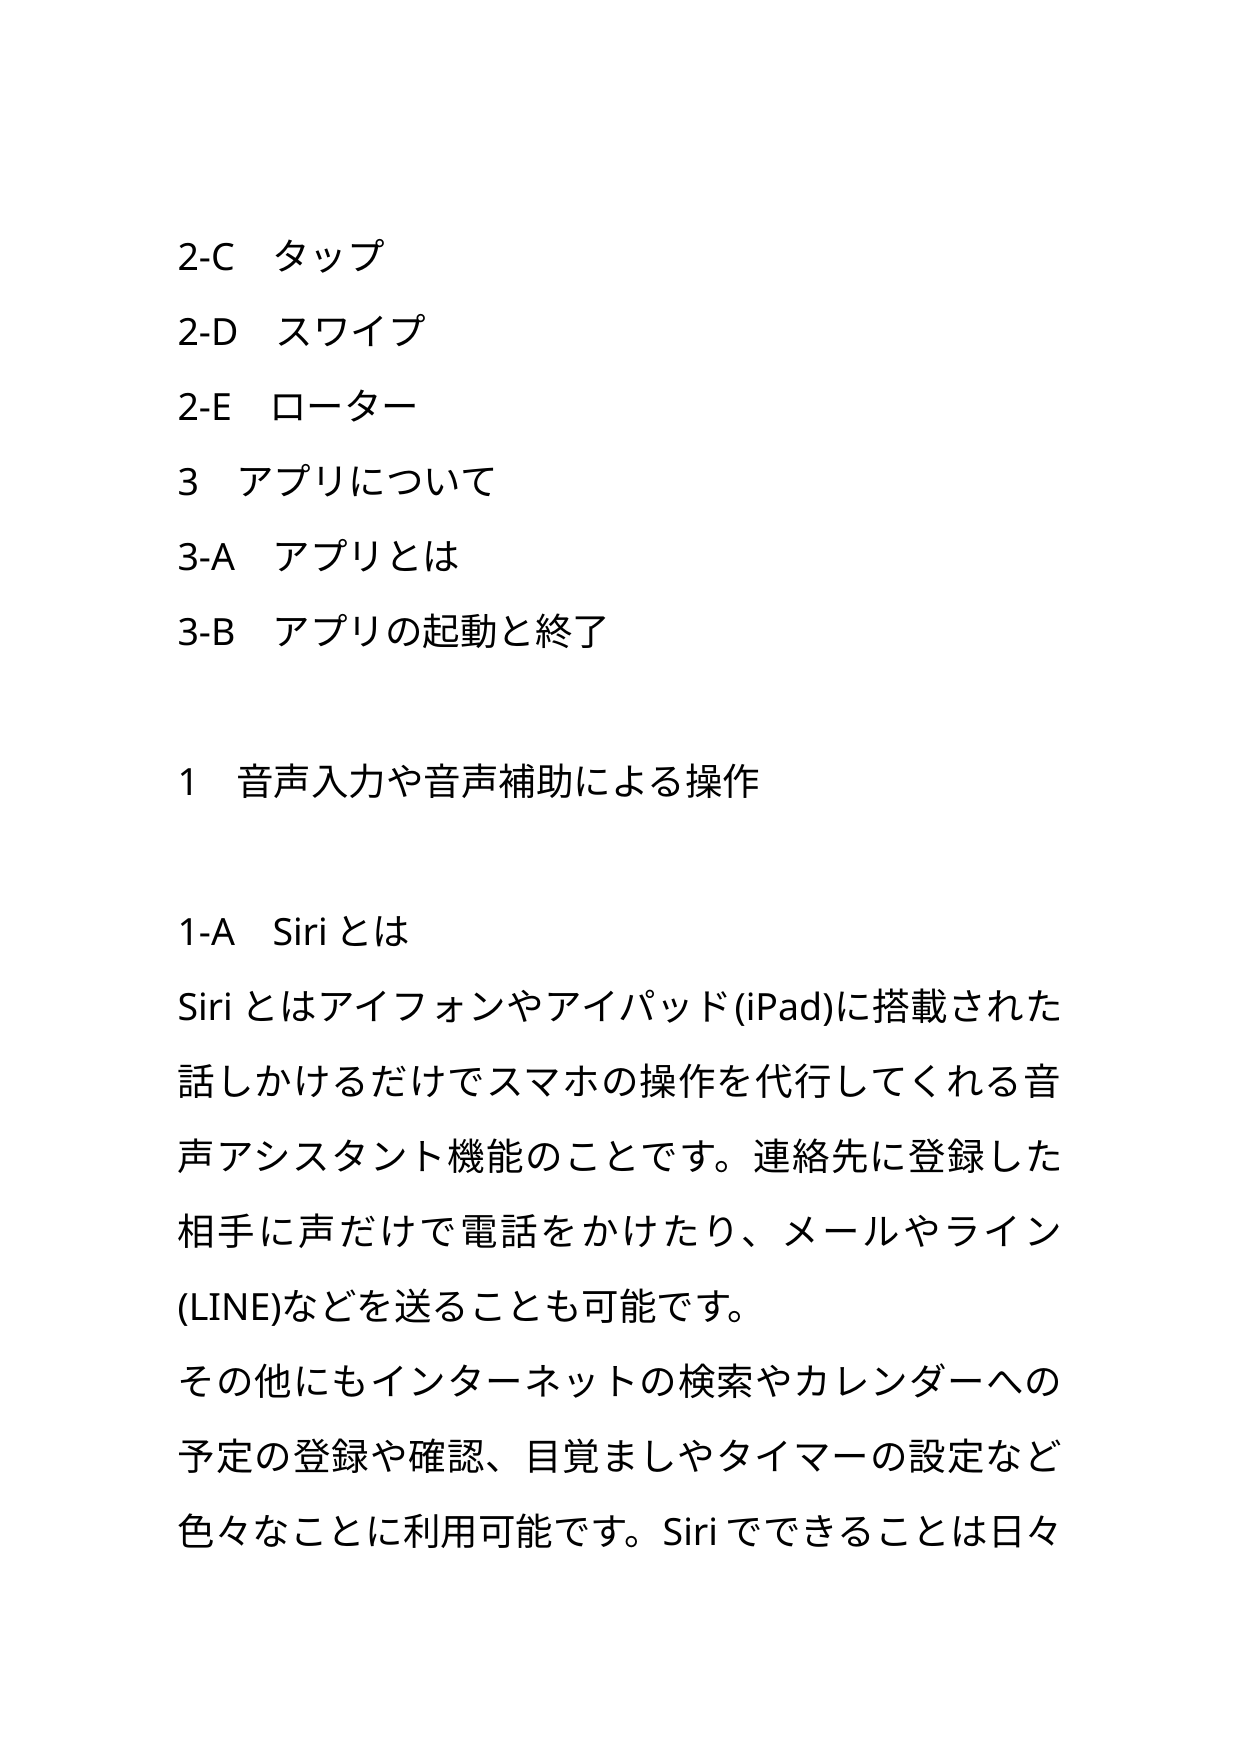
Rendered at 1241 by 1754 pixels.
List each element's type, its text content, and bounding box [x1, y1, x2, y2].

text 1 音声入力や音声補助による操作 [177, 742, 1063, 817]
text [177, 1342, 1063, 1567]
text 3 アプリについて​ [177, 442, 1063, 517]
text 1-A Siriとは [177, 892, 1063, 967]
text Siriとはアイフォンやアイパッド(iPad)に搭載された話しかけるだけでスマホの操作を代行してくれる音声アシスタント機能のことです。連絡先に登録した相手に声だけで電話をかけたり、メールやライン(LINE)などを送ることも可能です。 [177, 967, 1063, 1342]
text 3-A アプリとは [177, 517, 1063, 592]
text 2-E ローター [177, 367, 1063, 442]
text 2-D スワイプ [177, 292, 1063, 367]
text 3-B アプリの起動と終了 [177, 592, 1063, 667]
text 2-C タップ [177, 217, 1063, 292]
